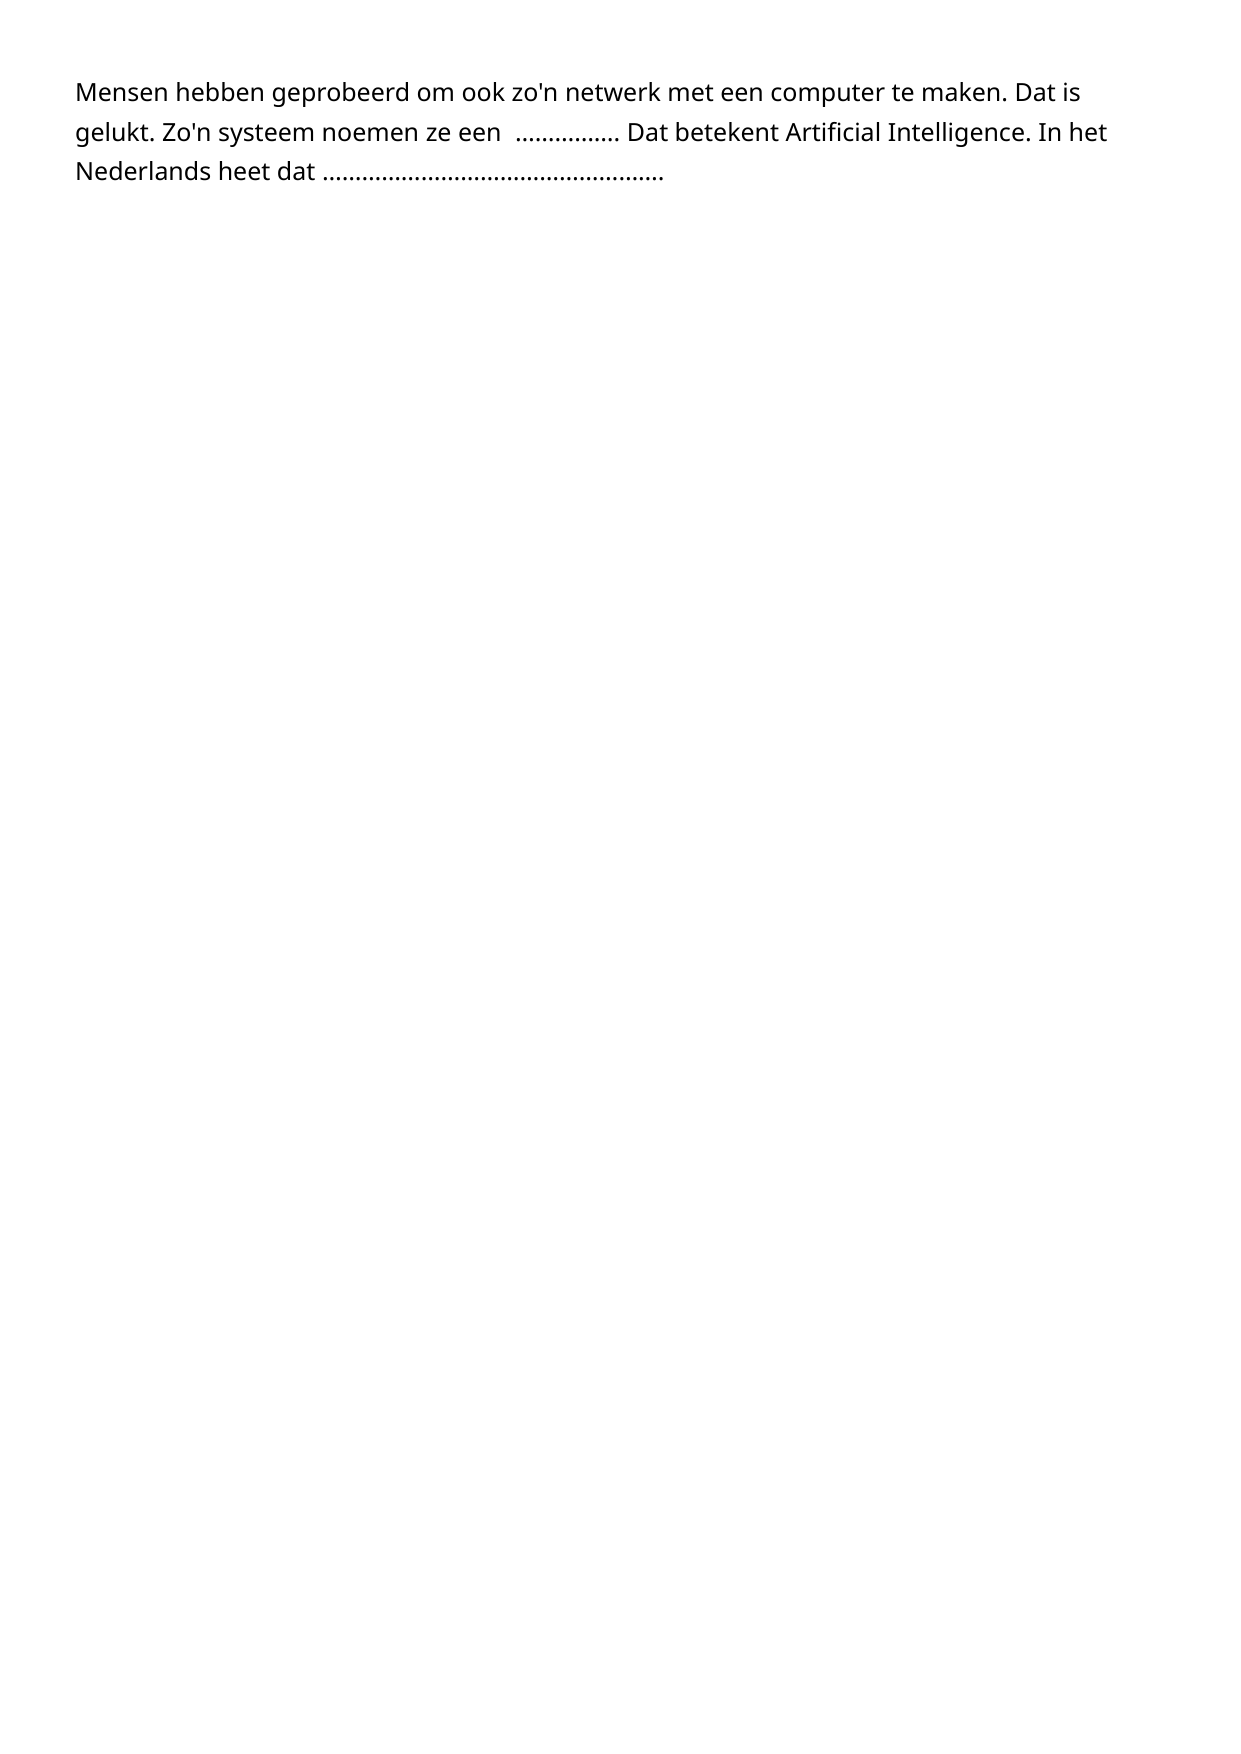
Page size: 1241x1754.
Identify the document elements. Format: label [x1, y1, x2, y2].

text [75, 75, 1165, 187]
